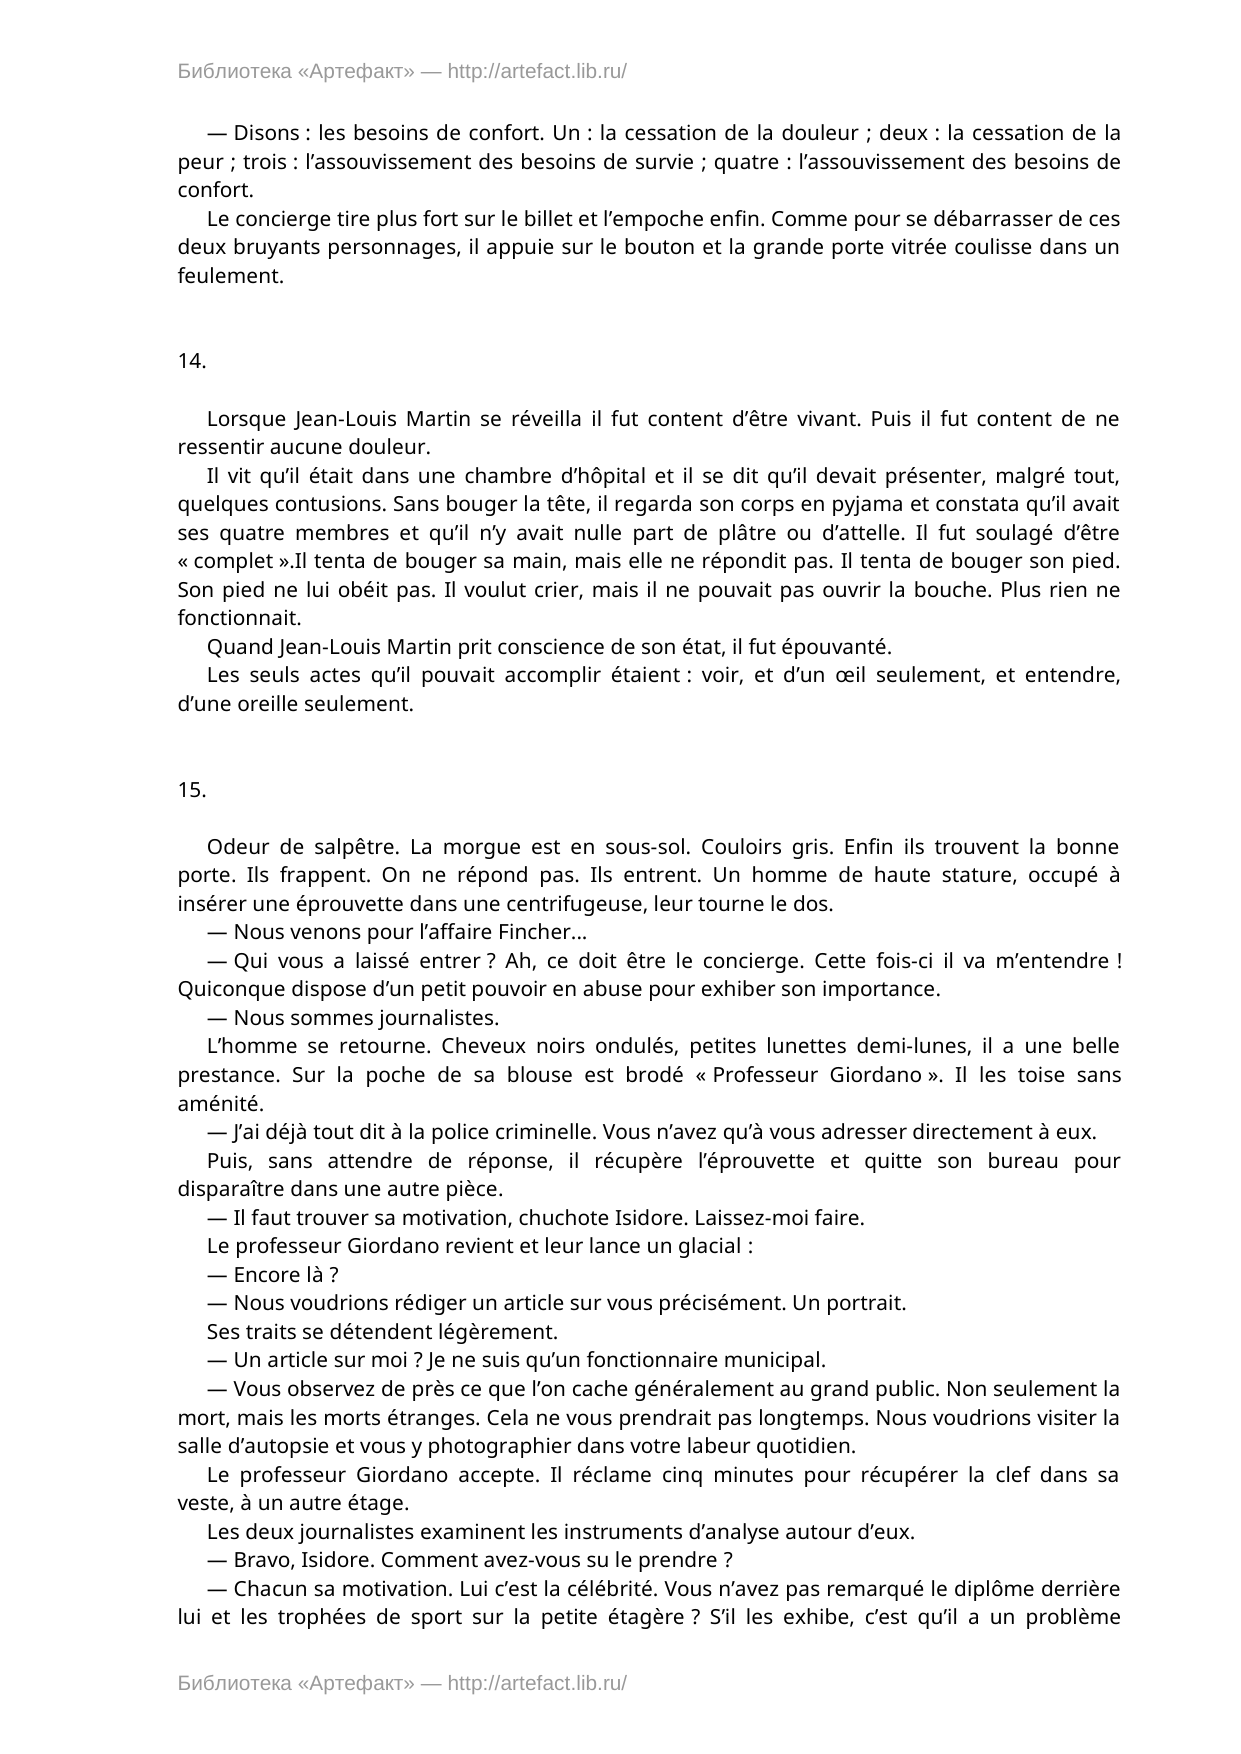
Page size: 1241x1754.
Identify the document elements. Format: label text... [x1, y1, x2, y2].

text — Encore là ? [177, 1260, 1122, 1288]
text — Nous sommes journalistes. [177, 1003, 1122, 1031]
text 14. [177, 346, 1122, 375]
text Quand Jean-Louis Martin prit conscience de son état, il fut épouvanté. [177, 632, 1122, 660]
text Les seuls actes qu’il pouvait accomplir étaient : voir, et d’un œil seulement, et entendre, d’une oreille seulement. [177, 660, 1122, 717]
text Le professeur Giordano revient et leur lance un glacial : [177, 1231, 1122, 1260]
text — Vous observez de près ce que l’on cache généralement au grand public. Non seulement la mort, mais les morts étranges. Cela ne vous prendrait pas longtemps. Nous voudrions visiter la salle d’autopsie et vous y photographier dans votre labeur quotidien. [177, 1374, 1122, 1459]
text Les deux journalistes examinent les instruments d’analyse autour d’eux. [177, 1517, 1122, 1545]
text Lorsque Jean-Louis Martin se réveilla il fut content d’être vivant. Puis il fut content de ne ressentir aucune douleur. [177, 403, 1122, 461]
text — Bravo, Isidore. Comment avez-vous su le prendre ? [177, 1545, 1122, 1574]
text — Il faut trouver sa motivation, chuchote Isidore. Laissez-moi faire. [177, 1203, 1122, 1231]
text Puis, sans attendre de réponse, il récupère l’éprouvette et quitte son bureau pour disparaître dans une autre pièce. [177, 1146, 1122, 1203]
text — Nous voudrions rédiger un article sur vous précisément. Un portrait. [177, 1288, 1122, 1317]
text 15. [177, 774, 1122, 803]
text — Un article sur moi ? Je ne suis qu’un fonctionnaire municipal. [177, 1345, 1122, 1374]
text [177, 1574, 1122, 1631]
text — Qui vous a laissé entrer ? Ah, ce doit être le concierge. Cette fois-ci il va m’entendre ! Quiconque dispose d’un petit pouvoir en abuse pour exhiber son importance. [177, 946, 1122, 1003]
text — Nous venons pour l’affaire Fincher... [177, 917, 1122, 946]
text Le concierge tire plus fort sur le billet et l’empoche enfin. Comme pour se débarrasser de ces deux bruyants personnages, il appuie sur le bouton et la grande porte vitrée coulisse dans un feulement. [177, 204, 1122, 289]
text — J’ai déjà tout dit à la police criminelle. Vous n’avez qu’à vous adresser directement à eux. [177, 1117, 1122, 1146]
text L’homme se retourne. Cheveux noirs ondulés, petites lunettes demi-lunes, il a une belle prestance. Sur la poche de sa blouse est brodé « Professeur Giordano ». Il les toise sans aménité. [177, 1031, 1122, 1117]
text — Disons : les besoins de confort. Un : la cessation de la douleur ; deux : la cessation de la peur ; trois : l’assouvissement des besoins de survie ; quatre : l’assouvissement des besoins de confort. [177, 118, 1122, 204]
text Ses traits se détendent légèrement. [177, 1317, 1122, 1345]
text Le professeur Giordano accepte. Il réclame cinq minutes pour récupérer la clef dans sa veste, à un autre étage. [177, 1459, 1122, 1517]
text Il vit qu’il était dans une chambre d’hôpital et il se dit qu’il devait présenter, malgré tout, quelques contusions. Sans bouger la tête, il regarda son corps en pyjama et constata qu’il avait ses quatre membres et qu’il n’y avait nulle part de plâtre ou d’attelle. Il fut soulagé d’être « complet ».Il tenta de bouger sa main, mais elle ne répondit pas. Il tenta de bouger son pied. Son pied ne lui obéit pas. Il voulut crier, mais il ne pouvait pas ouvrir la bouche. Plus rien ne fonctionnait. [177, 461, 1122, 632]
text Odeur de salpêtre. La morgue est en sous-sol. Couloirs gris. Enfin ils trouvent la bonne porte. Ils frappent. On ne répond pas. Ils entrent. Un homme de haute stature, occupé à insérer une éprouvette dans une centrifugeuse, leur tourne le dos. [177, 832, 1122, 917]
